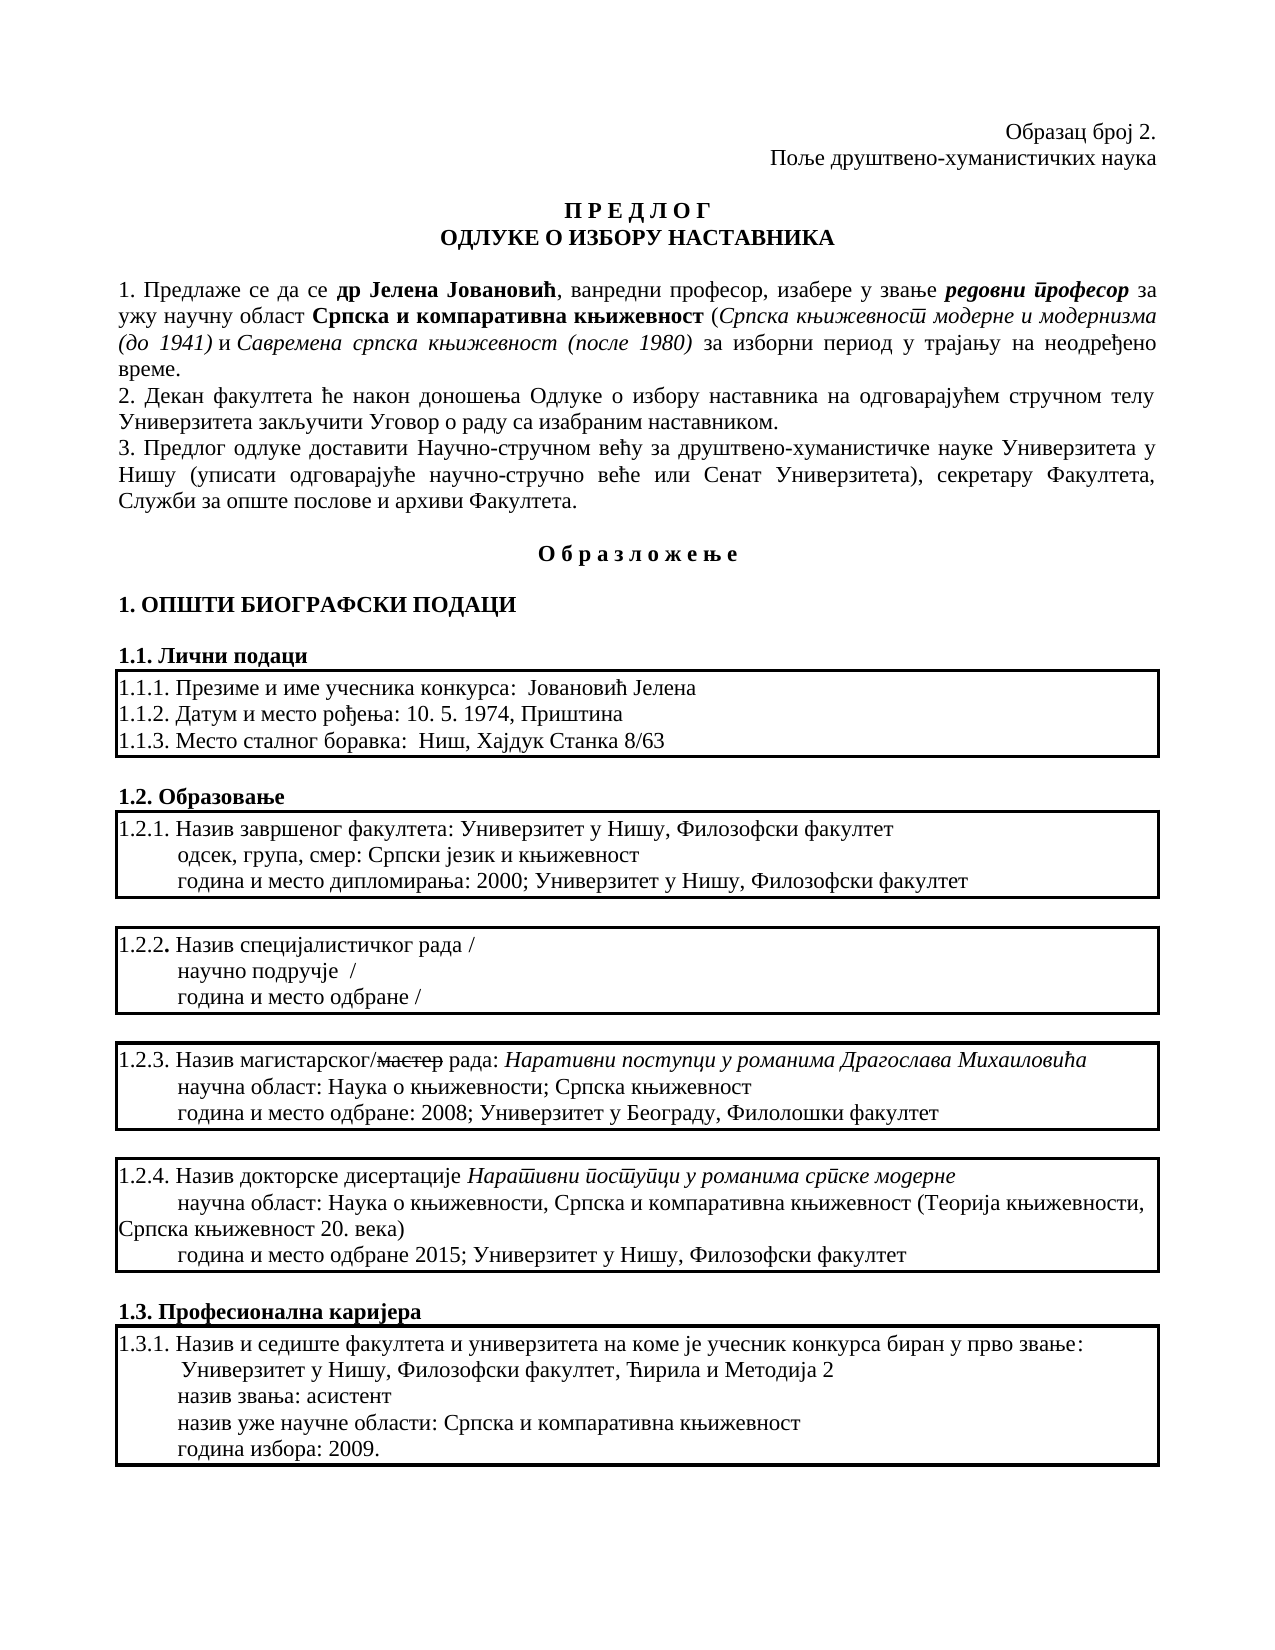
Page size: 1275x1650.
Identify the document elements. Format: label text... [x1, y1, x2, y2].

subtitle ОДЛУКЕ О ИЗБОРУ НАСТАВНИКА [118, 223, 1157, 250]
text 1.2.1. Назив завршеног факултета: Универзитет у Нишу, Филозофски факултет [118, 813, 1157, 841]
text 1.2. Образовање [118, 783, 1157, 810]
text 1.1.3. Место сталног боравка: Ниш, Хајдук Станка 8/63 [118, 722, 1157, 755]
text 1.2.3. Назив магистарског/мастер рада: Наративни поступци у романима Драгослава Михаиловића [118, 1045, 1157, 1073]
text одсек, група, смер: Српски језик и књижевност [118, 841, 1157, 862]
text 3. Предлог одлуке доставити Научно-стручном већу за друштвено-хуманистичке науке Универзитета у Нишу (уписати одговарајуће научно-стручно веће или Сенат Универзитета), секретару Факултета, Служби за опште послове и архиви Факултета. [118, 434, 1157, 513]
text 1.2.4. Назив докторске дисертације Наративни поступци у романима српске модерне [118, 1160, 1157, 1189]
text назив уже научне области: Српска и компаративна књижевност [118, 1409, 1157, 1430]
text назив звања: асистент [118, 1382, 1157, 1409]
text 1.3.1. Назив и седиште факултета и универзитета на коме је учесник конкурса биран у прво звање: Универзитет у Нишу, Филозофски факултет, Ћирила и Методија 2 [118, 1328, 1157, 1382]
text година и место дипломирања: 2000; Универзитет у Нишу, Филозофски факултет [118, 862, 1157, 896]
text година и место одбране 2015; Универзитет у Нишу, Филозофски факултет [118, 1236, 1157, 1270]
text 1.1.2. Датум и место рођења: 10. 5. 1974, Приштина [118, 700, 1157, 722]
text 1. OПШТИ БИОГРАФСКИ ПОДАЦИ [118, 591, 1157, 617]
text 1. Предлаже се да се др Јелена Јовановић, ванредни професор, изабере у звање редовни професор за ужу научну област Српска и компаративна књижевност (Српска књижевност модерне и модернизма (до 1941) и Савремена српска књижевност (после 1980) за изборни период у трајању на неодређено време. [118, 276, 1157, 382]
text научна област: Наука о књижевности, Српска и компаративна књижевност (Теорија књижевности, Српска књижевност 20. века) [118, 1189, 1157, 1236]
text Образац број 2. [930, 118, 1157, 144]
text 2. Декан факултета ће након доношења Одлуке о избору наставника на одговарајућем стручном телу Универзитета закључити Уговор о раду са изабраним наставником. [118, 382, 1157, 434]
text 1.3. Професионална каријера [118, 1298, 1157, 1324]
text П Р Е Д Л О Г [118, 197, 1157, 223]
text Поље друштвено-хуманистичких наука [118, 144, 1157, 171]
text година избора: 2009. [118, 1430, 1157, 1463]
text 1.2.2. Назив специјалистичког рада / [118, 929, 1157, 957]
text година и место одбране: 2008; Универзитет у Београду, Филолошки факултет [118, 1094, 1157, 1128]
text 1.1. Лични подаци [118, 642, 1157, 669]
text О б р а з л о ж е њ е [118, 540, 1157, 566]
text научна област: Наука о књижевности; Српска књижевност [118, 1073, 1157, 1094]
text година и место одбране / [118, 978, 1157, 1012]
text 1.1.1. Презиме и име учесника конкурса: Јовановић Јелена [118, 672, 1157, 700]
text научно подручје / [118, 957, 1157, 978]
